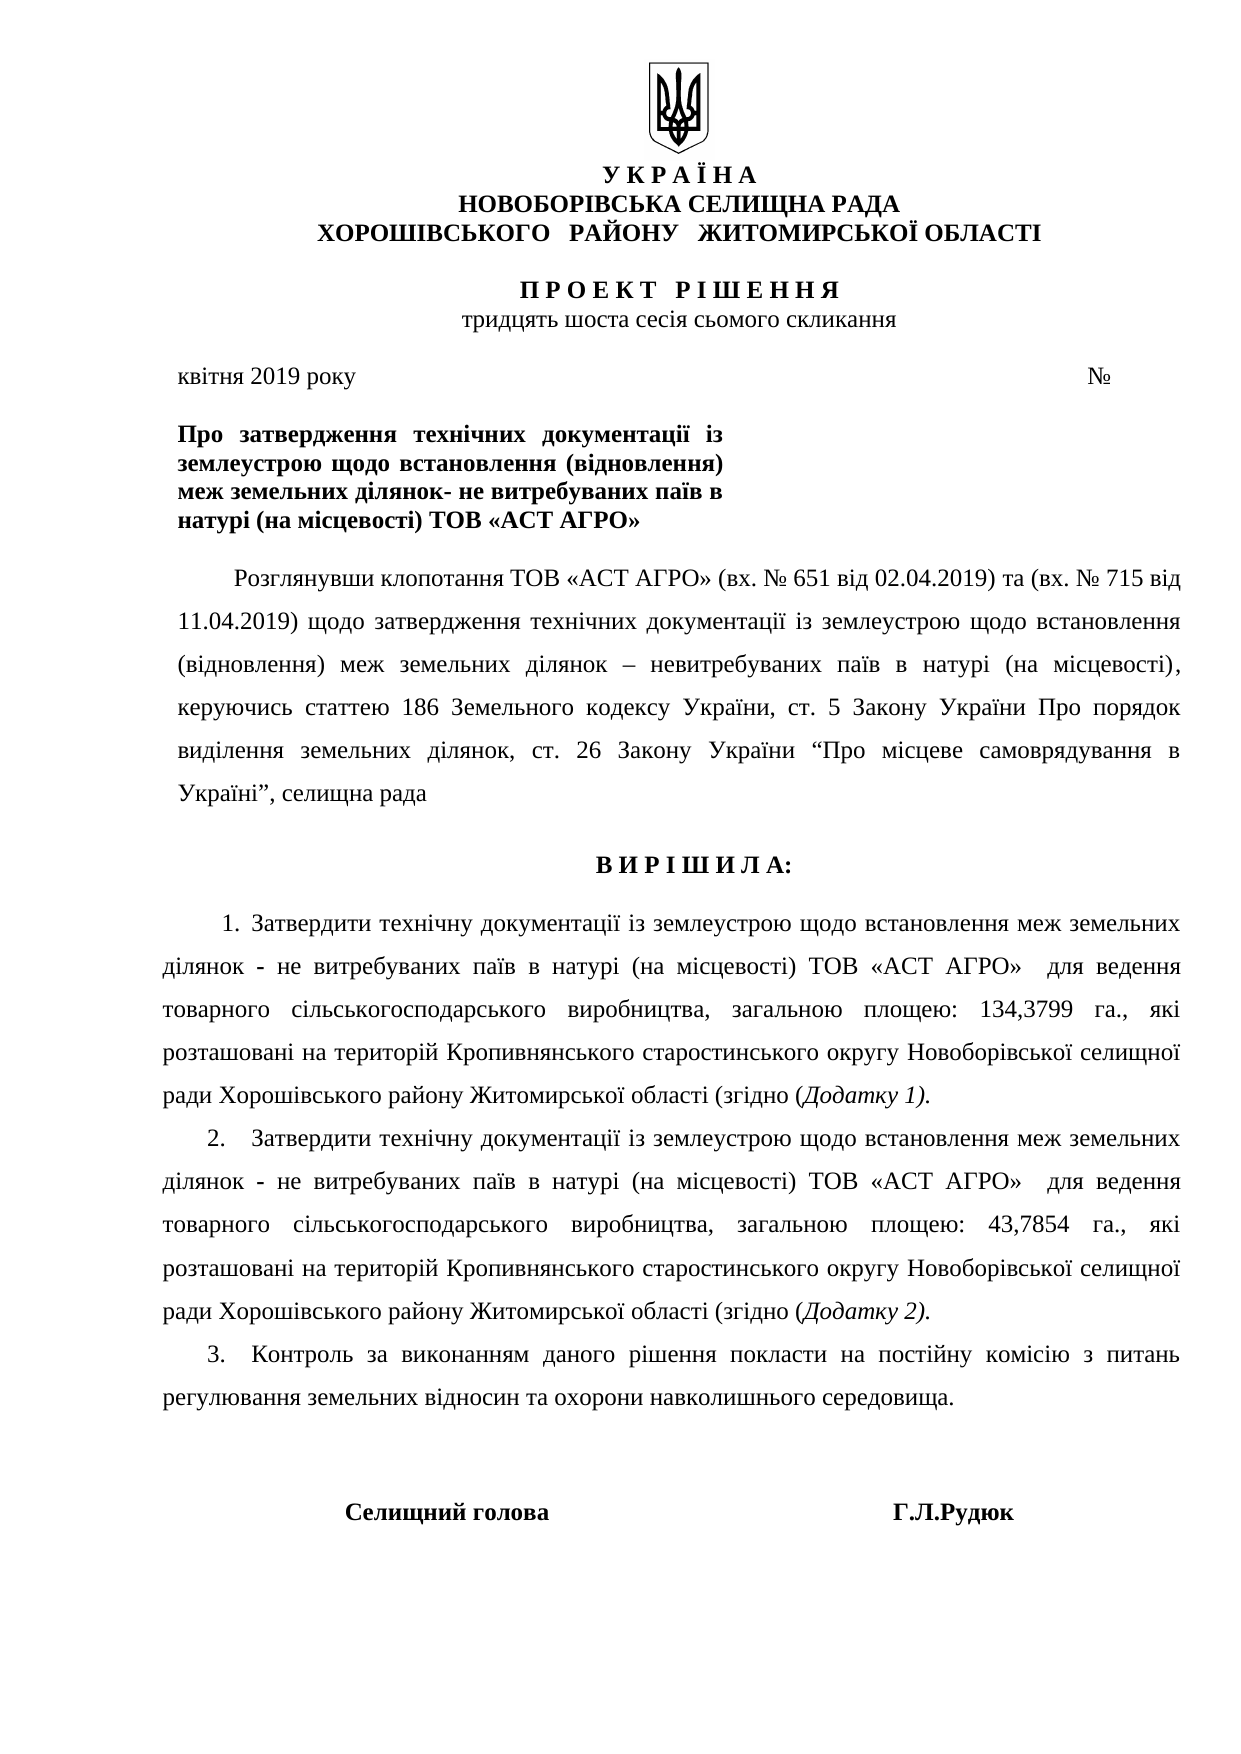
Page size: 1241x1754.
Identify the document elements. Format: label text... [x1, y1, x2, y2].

text Розглянувши клопотання ТОВ «АСТ АГРО» (вх. № 651 від 02.04.2019) та (вх. № 715 від 11.04.2019) щодо затвердження технічних документації із землеустрою щодо встановлення (відновлення) меж земельних ділянок – невитребуваних паїв в натурі (на місцевості), керуючись статтею 186 Земельного кодексу України, ст. 5 Закону України Про порядок виділення земельних ділянок, ст. 26 Закону України “Про місцеве самоврядування в Україні”, селищна рада [177, 563, 1181, 807]
picture [643, 59, 715, 161]
list Затвердити технічну документації із землеустрою щодо встановлення меж земельних ділянок - не витребуваних паїв в натурі (на місцевості) ТОВ «АСТ АГРО» для ведення товарного сільськогосподарського виробництва, загальною площею: 134,3799 га., які розташовані на територій Кропивнянського старостинського округу Новоборівської селищної ради Хорошівського району Житомирської області (згідно (Додатку 1). [162, 908, 1181, 1109]
list Затвердити технічну документації із землеустрою щодо встановлення меж земельних ділянок - не витребуваних паїв в натурі (на місцевості) ТОВ «АСТ АГРО» для ведення товарного сільськогосподарського виробництва, загальною площею: 43,7854 га., які розташовані на територій Кропивнянського старостинського округу Новоборівської селищної ради Хорошівського району Житомирської області (згідно (Додатку 2). [162, 1123, 1181, 1324]
text Про затвердження технічних документації із землеустрою щодо встановлення (відновлення) меж земельних ділянок- не витребуваних паїв в натурі (на місцевості) ТОВ «АСТ АГРО» [177, 419, 723, 534]
list Контроль за виконанням даного рішення покласти на постійну комісію з питань регулювання земельних відносин та охорони навколишнього середовища. [162, 1339, 1181, 1411]
text В И Р І Ш И Л А: [177, 850, 1181, 879]
text Селищний голова Г.Л.Рудюк [177, 1497, 1181, 1526]
text У К Р А Ї Н А [177, 160, 1181, 189]
text НОВОБОРІВСЬКА СЕЛИЩНА РАДА [177, 189, 1181, 218]
text квітня 2019 року № [177, 361, 1181, 390]
text ХОРОШІВСЬКОГО РАЙОНУ ЖИТОМИРСЬКОЇ ОБЛАСТІ [177, 218, 1181, 246]
text П Р О Е К Т Р І Ш Е Н Н Я [177, 275, 1181, 304]
text тридцять шоста сесія сьомого скликання [177, 304, 1181, 333]
